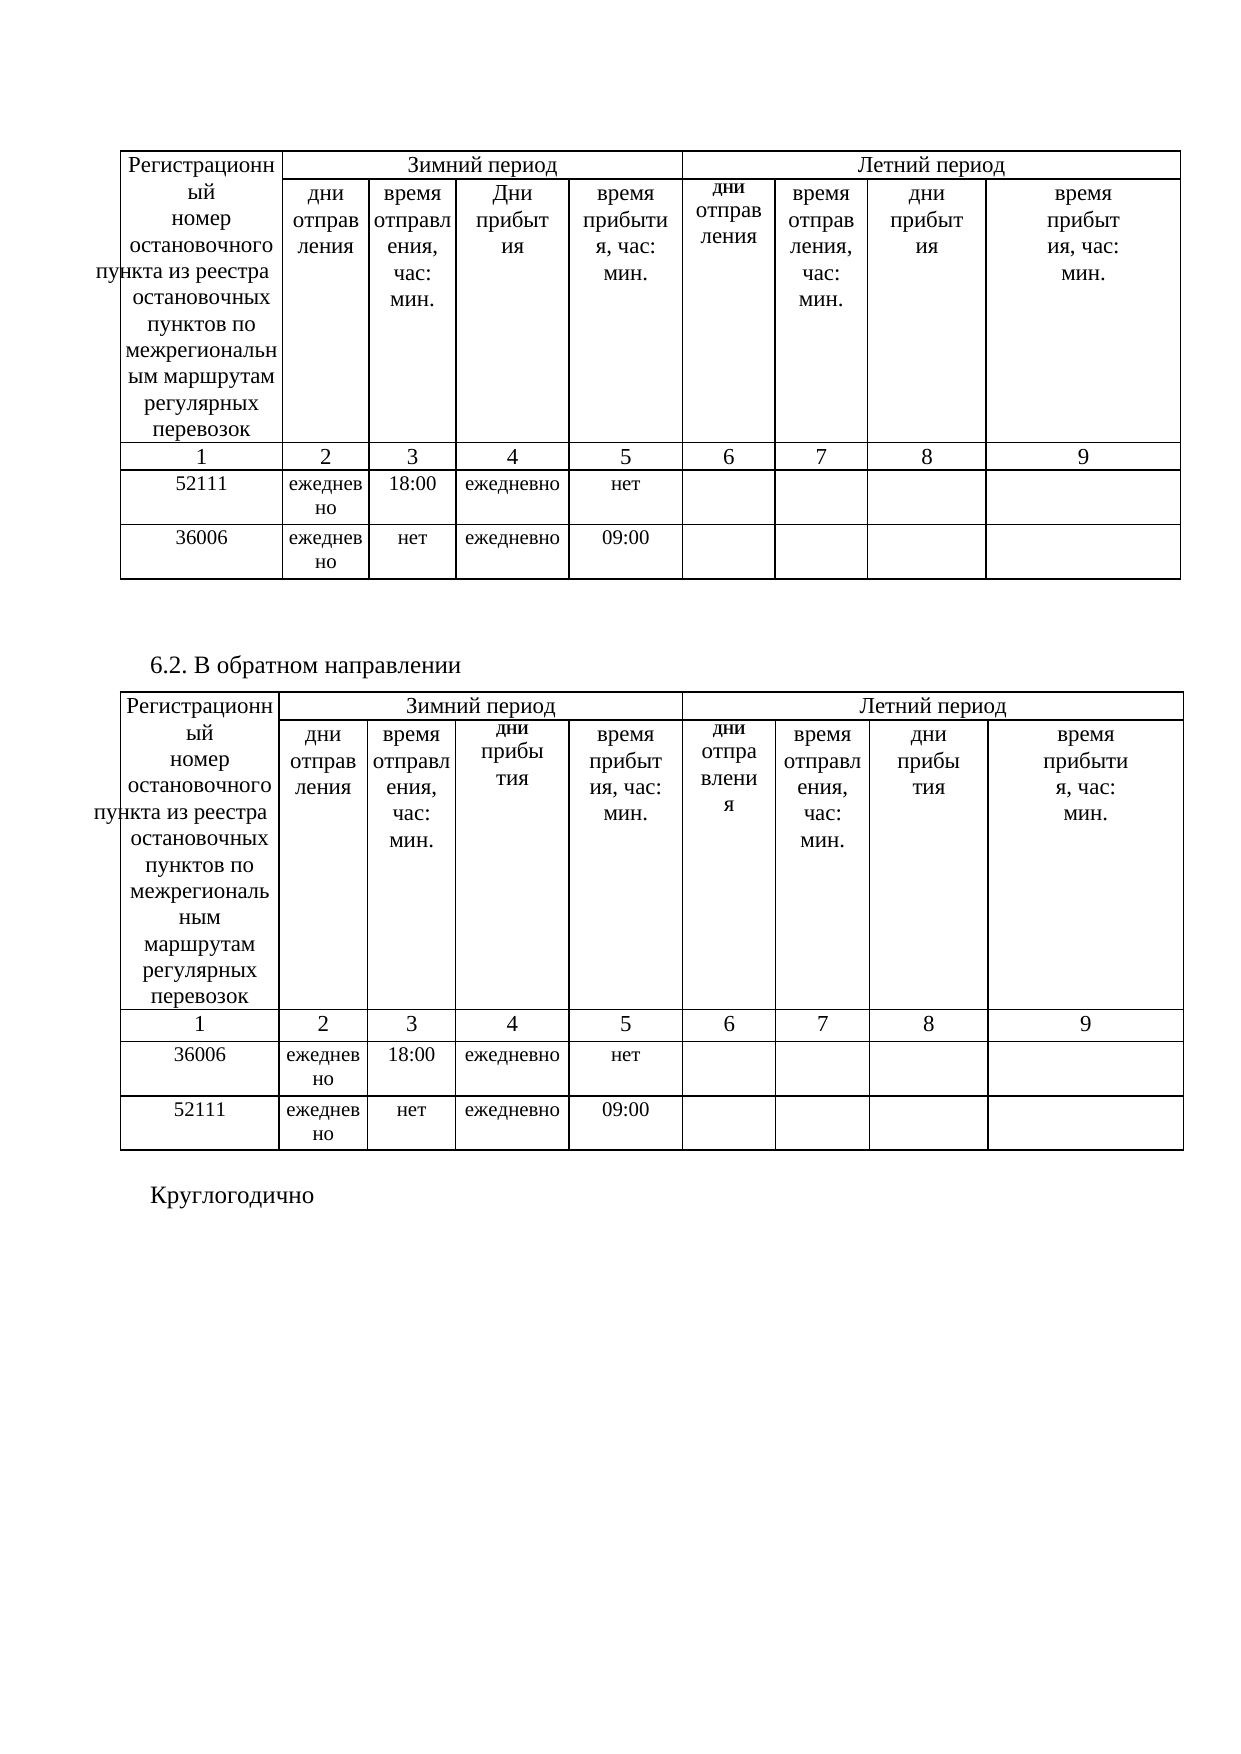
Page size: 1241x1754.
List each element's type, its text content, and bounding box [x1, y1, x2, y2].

table_cell дни прибы тия [870, 721, 987, 1009]
table_cell [683, 471, 774, 524]
table_cell ежедневно [283, 471, 368, 524]
table_cell 09:00 [570, 525, 682, 578]
table_cell ежедневно [457, 525, 568, 578]
table_cell ежедневно [280, 1097, 367, 1149]
table_cell [683, 1042, 775, 1095]
table_cell 4 [457, 443, 568, 469]
table_cell 9 [989, 1010, 1183, 1041]
table_cell дни отправ ления [280, 721, 367, 1009]
table_cell ежедневно [456, 1042, 568, 1095]
table_cell время прибыти я, час: мин. [989, 721, 1183, 1009]
table_cell 36006 [121, 1042, 278, 1095]
table_cell [989, 1042, 1183, 1095]
table_cell 2 [283, 443, 368, 469]
table_cell нет [570, 1042, 682, 1095]
table_cell дни отправ ления [283, 180, 368, 441]
table_cell 6 [683, 1010, 775, 1041]
table_cell ежедневно [456, 1097, 568, 1149]
table_cell 1 [121, 443, 282, 469]
table_cell [989, 1097, 1183, 1149]
table_header Летний период [683, 693, 1183, 719]
table_cell [870, 1097, 987, 1149]
table_cell [868, 471, 985, 524]
table_cell нет [370, 525, 455, 578]
table_cell ДНИ прибы тия [456, 721, 568, 1009]
table_cell 6 [683, 443, 774, 469]
table_cell нет [570, 471, 682, 524]
table_cell [868, 525, 985, 578]
table_header Зимний период [280, 693, 682, 719]
table_cell 8 [868, 443, 985, 469]
table_cell ежедневно [457, 471, 568, 524]
text Круглогодично [150, 1180, 1090, 1208]
table_cell 52111 [121, 471, 282, 524]
table_cell [870, 1042, 987, 1095]
table_cell 5 [570, 443, 682, 469]
table_cell 18:00 [370, 471, 455, 524]
table_cell время отправл ения, час: мин. [776, 721, 869, 1009]
table_cell ДНИ отпра влени я [683, 721, 775, 1009]
table_header Регистрационный номер остановочного пункта из реестра остановочных пунктов по межрегиональным маршрутам регулярных перевозок [121, 152, 282, 441]
table_header Зимний период [283, 152, 682, 178]
table_cell 1 [121, 1010, 278, 1041]
table_cell 3 [368, 1010, 455, 1041]
table_cell нет [368, 1097, 455, 1149]
table_cell 52111 [121, 1097, 278, 1149]
table_cell [987, 525, 1180, 578]
table_cell 8 [870, 1010, 987, 1041]
table_cell время отправл ения, час: мин. [370, 180, 455, 441]
table_cell 09:00 [570, 1097, 682, 1149]
table_cell ежедневно [280, 1042, 367, 1095]
table_cell [776, 1042, 869, 1095]
table_cell 7 [776, 443, 867, 469]
table_cell [776, 1097, 869, 1149]
table_cell Дни прибыт ия [457, 180, 568, 441]
table_cell время прибыт ия, час: мин. [570, 721, 682, 1009]
table_header Регистрационный номер остановочного пункта из реестра остановочных пунктов по межрегиональным маршрутам регулярных перевозок [121, 693, 278, 1009]
table_cell [683, 525, 774, 578]
table_cell 18:00 [368, 1042, 455, 1095]
table_cell [776, 471, 867, 524]
table_cell 3 [370, 443, 455, 469]
table_cell 4 [456, 1010, 568, 1041]
table_cell время прибыт ия, час: мин. [987, 180, 1180, 441]
table_cell время прибыти я, час: мин. [570, 180, 682, 441]
text 6.2. В обратном направлении [150, 650, 1090, 678]
table_header Летний период [683, 152, 1180, 178]
table_cell 2 [280, 1010, 367, 1041]
table_cell время отправл ения, час: мин. [368, 721, 455, 1009]
table_cell ДНИ отправ ления [683, 180, 774, 441]
table_cell ежедневно [283, 525, 368, 578]
table_cell 9 [987, 443, 1180, 469]
table_cell 7 [776, 1010, 869, 1041]
table_cell дни прибыт ия [868, 180, 985, 441]
table_cell [987, 471, 1180, 524]
table_cell [776, 525, 867, 578]
table_cell 5 [570, 1010, 682, 1041]
table_cell [683, 1097, 775, 1149]
table_cell время отправ ления, час: мин. [776, 180, 867, 441]
table_cell 36006 [121, 525, 282, 578]
